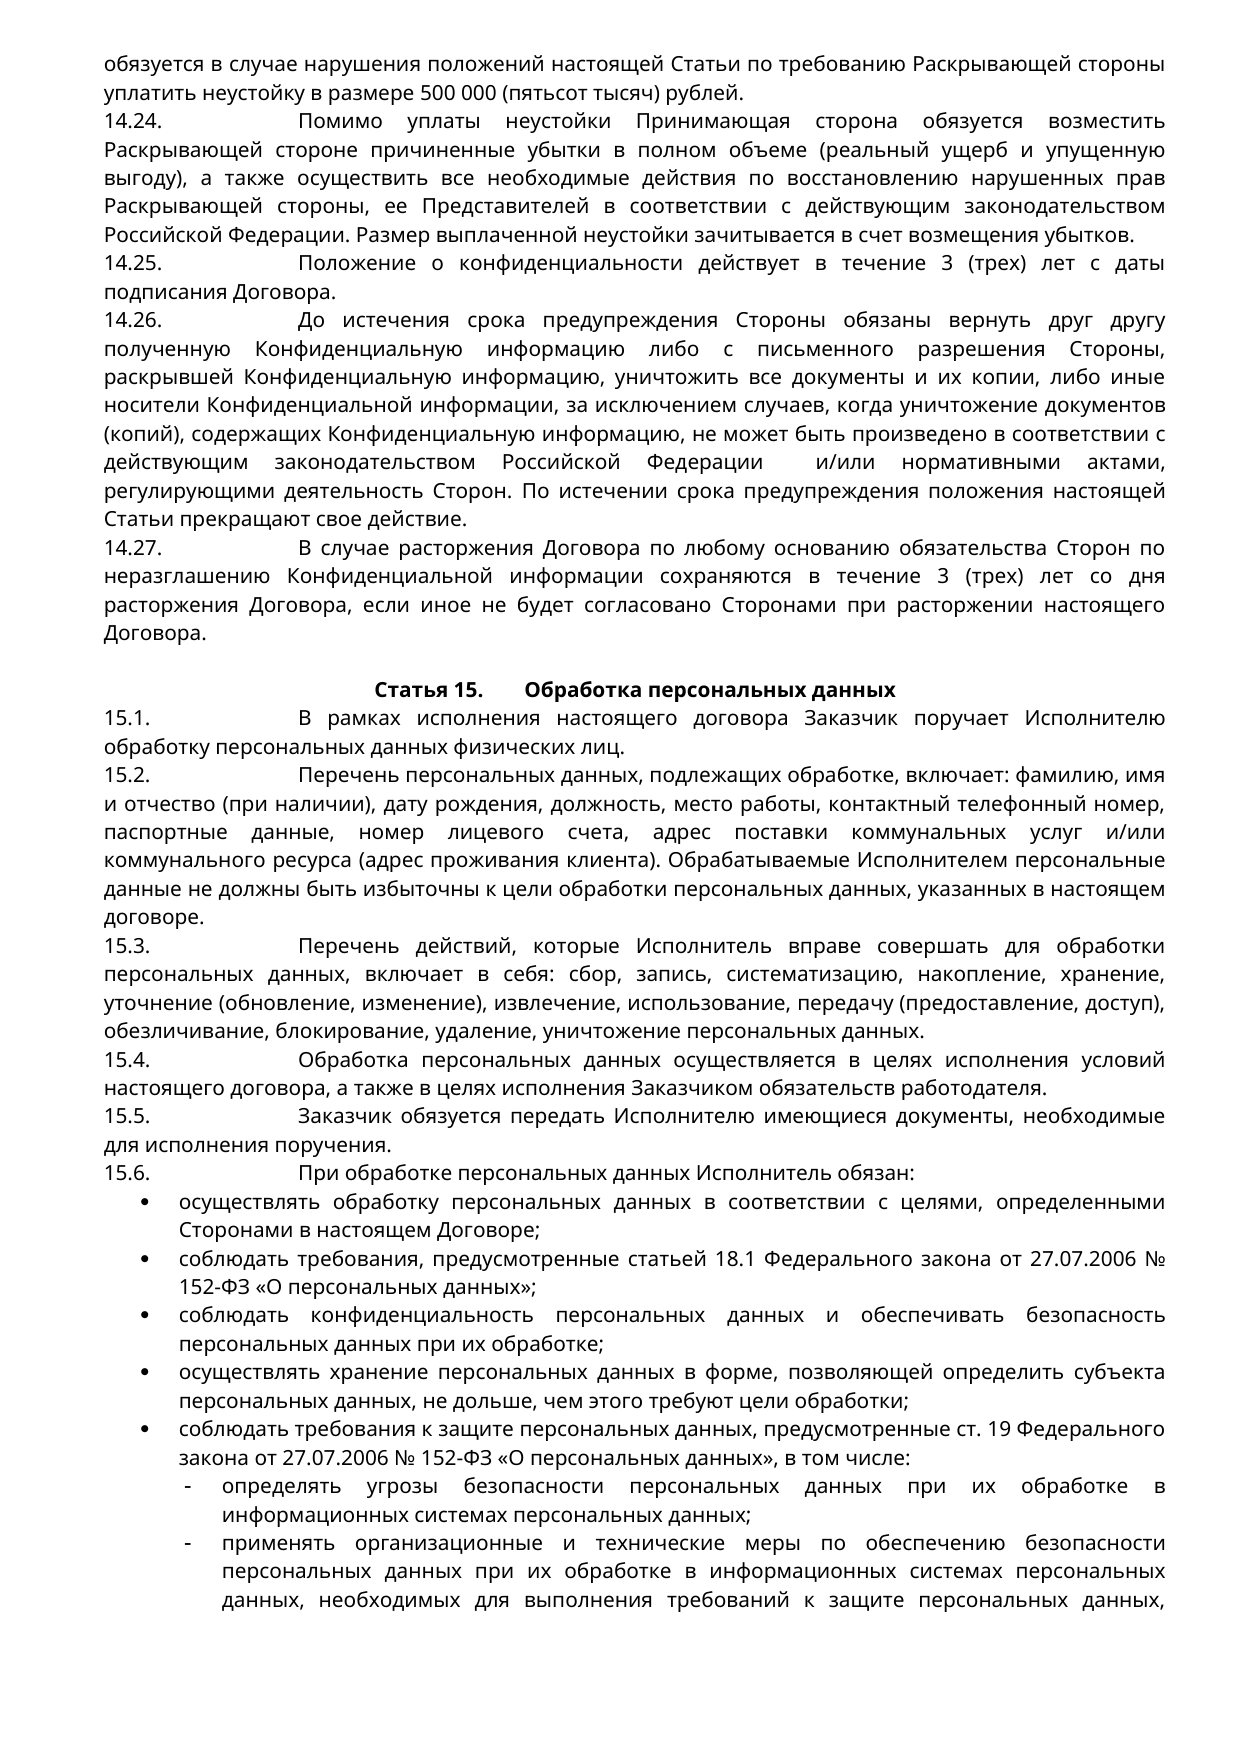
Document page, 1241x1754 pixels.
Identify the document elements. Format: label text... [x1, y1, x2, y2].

list соблюдать требования к защите персональных данных, предусмотренные ст. 19 Федерального закона от 27.07.2006 № 152-ФЗ «О персональных данных», в том числе: [141, 1414, 1166, 1471]
list Перечень персональных данных, подлежащих обработке, включает: фамилию, имя и отчество (при наличии), дату рождения, должность, место работы, контактный телефонный номер, паспортные данные, номер лицевого счета, адрес поставки коммунальных услуг и/или коммунального ресурса (адрес проживания клиента). Обрабатываемые Исполнителем персональные данные не должны быть избыточны к цели обработки персональных данных, указанных в настоящем договоре. [103, 760, 1166, 931]
list Помимо уплаты неустойки Принимающая сторона обязуется возместить Раскрывающей стороне причиненные убытки в полном объеме (реальный ущерб и упущенную выгоду), а также осуществить все необходимые действия по восстановлению нарушенных прав Раскрывающей стороны, ее Представителей в соответствии с действующим законодательством Российской Федерации. Размер выплаченной неустойки зачитывается в счет возмещения убытков. [103, 106, 1166, 248]
list осуществлять хранение персональных данных в форме, позволяющей определить субъекта персональных данных, не дольше, чем этого требуют цели обработки; [141, 1357, 1166, 1414]
list До истечения срока предупреждения Стороны обязаны вернуть друг другу полученную Конфиденциальную информацию либо с письменного разрешения Стороны, раскрывшей Конфиденциальную информацию, уничтожить все документы и их копии, либо иные носители Конфиденциальной информации, за исключением случаев, когда уничтожение документов (копий), содержащих Конфиденциальную информацию, не может быть произведено в соответствии с действующим законодательством Российской Федерации и/или нормативными актами, регулирующими деятельность Сторон. По истечении срока предупреждения положения настоящей Статьи прекращают свое действие. [103, 305, 1166, 533]
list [103, 49, 1166, 106]
list Обработка персональных данных осуществляется в целях исполнения условий настоящего договора, а также в целях исполнения Заказчиком обязательств работодателя. [103, 1045, 1166, 1102]
subtitle Обработка персональных данных [103, 675, 1166, 703]
list соблюдать конфиденциальность персональных данных и обеспечивать безопасность персональных данных при их обработке; [141, 1301, 1166, 1357]
list соблюдать требования, предусмотренные статьей 18.1 Федерального закона от 27.07.2006 № 152-ФЗ «О персональных данных»; [141, 1244, 1166, 1301]
list В рамках исполнения настоящего договора Заказчик поручает Исполнителю обработку персональных данных физических лиц. [103, 703, 1166, 760]
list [184, 1528, 1166, 1613]
list осуществлять обработку персональных данных в соответствии с целями, определенными Сторонами в настоящем Договоре; [141, 1187, 1166, 1244]
list Положение о конфиденциальности действует в течение 3 (трех) лет с даты подписания Договора. [103, 248, 1166, 305]
list При обработке персональных данных Исполнитель обязан: [103, 1158, 1166, 1187]
list Перечень действий, которые Исполнитель вправе совершать для обработки персональных данных, включает в себя: сбор, запись, систематизацию, накопление, хранение, уточнение (обновление, изменение), извлечение, использование, передачу (предоставление, доступ), обезличивание, блокирование, удаление, уничтожение персональных данных. [103, 931, 1166, 1045]
list Заказчик обязуется передать Исполнителю имеющиеся документы, необходимые для исполнения поручения. [103, 1102, 1166, 1158]
list определять угрозы безопасности персональных данных при их обработке в информационных системах персональных данных; [184, 1471, 1166, 1528]
list В случае расторжения Договора по любому основанию обязательства Сторон по неразглашению Конфиденциальной информации сохраняются в течение 3 (трех) лет со дня расторжения Договора, если иное не будет согласовано Сторонами при расторжении настоящего Договора. [103, 533, 1166, 647]
